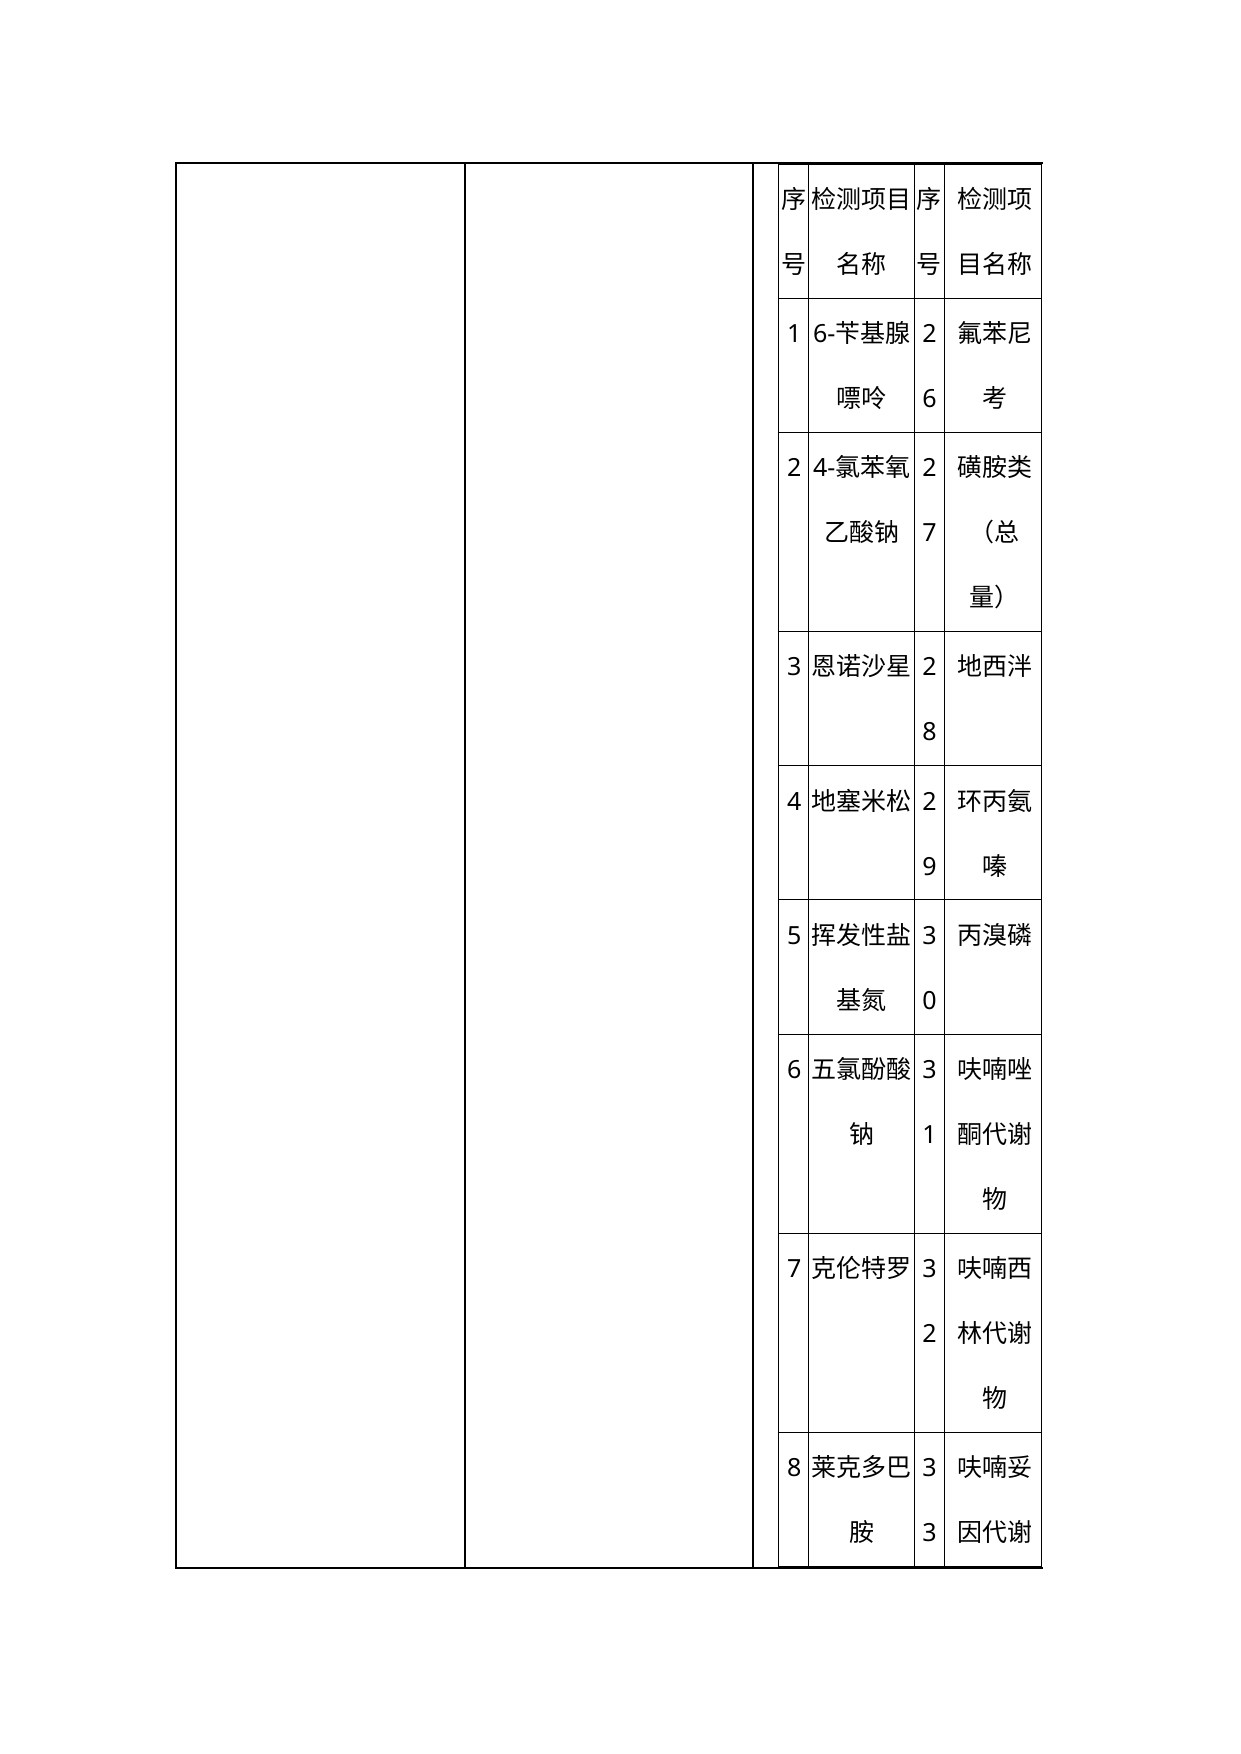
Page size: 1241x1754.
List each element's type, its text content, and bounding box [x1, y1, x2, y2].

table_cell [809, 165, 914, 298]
table_cell 1 [177, 164, 464, 1567]
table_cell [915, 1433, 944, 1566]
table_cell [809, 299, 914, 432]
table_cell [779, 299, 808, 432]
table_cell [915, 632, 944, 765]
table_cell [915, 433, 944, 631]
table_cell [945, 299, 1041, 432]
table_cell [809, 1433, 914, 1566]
table_cell [466, 164, 752, 1567]
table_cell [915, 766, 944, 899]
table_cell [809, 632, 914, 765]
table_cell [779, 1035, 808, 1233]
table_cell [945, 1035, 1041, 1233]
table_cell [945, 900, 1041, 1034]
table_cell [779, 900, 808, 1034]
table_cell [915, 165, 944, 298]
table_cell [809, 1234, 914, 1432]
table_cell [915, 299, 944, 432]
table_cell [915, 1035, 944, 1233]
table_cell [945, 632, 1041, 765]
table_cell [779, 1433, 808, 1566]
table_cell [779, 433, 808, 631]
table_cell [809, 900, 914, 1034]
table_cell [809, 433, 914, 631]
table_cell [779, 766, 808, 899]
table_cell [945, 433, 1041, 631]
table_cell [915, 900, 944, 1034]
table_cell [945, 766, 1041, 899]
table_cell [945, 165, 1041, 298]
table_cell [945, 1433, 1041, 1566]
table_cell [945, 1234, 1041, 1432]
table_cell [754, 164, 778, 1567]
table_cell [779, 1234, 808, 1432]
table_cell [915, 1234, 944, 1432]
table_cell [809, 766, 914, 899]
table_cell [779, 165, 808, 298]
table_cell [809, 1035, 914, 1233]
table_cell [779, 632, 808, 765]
